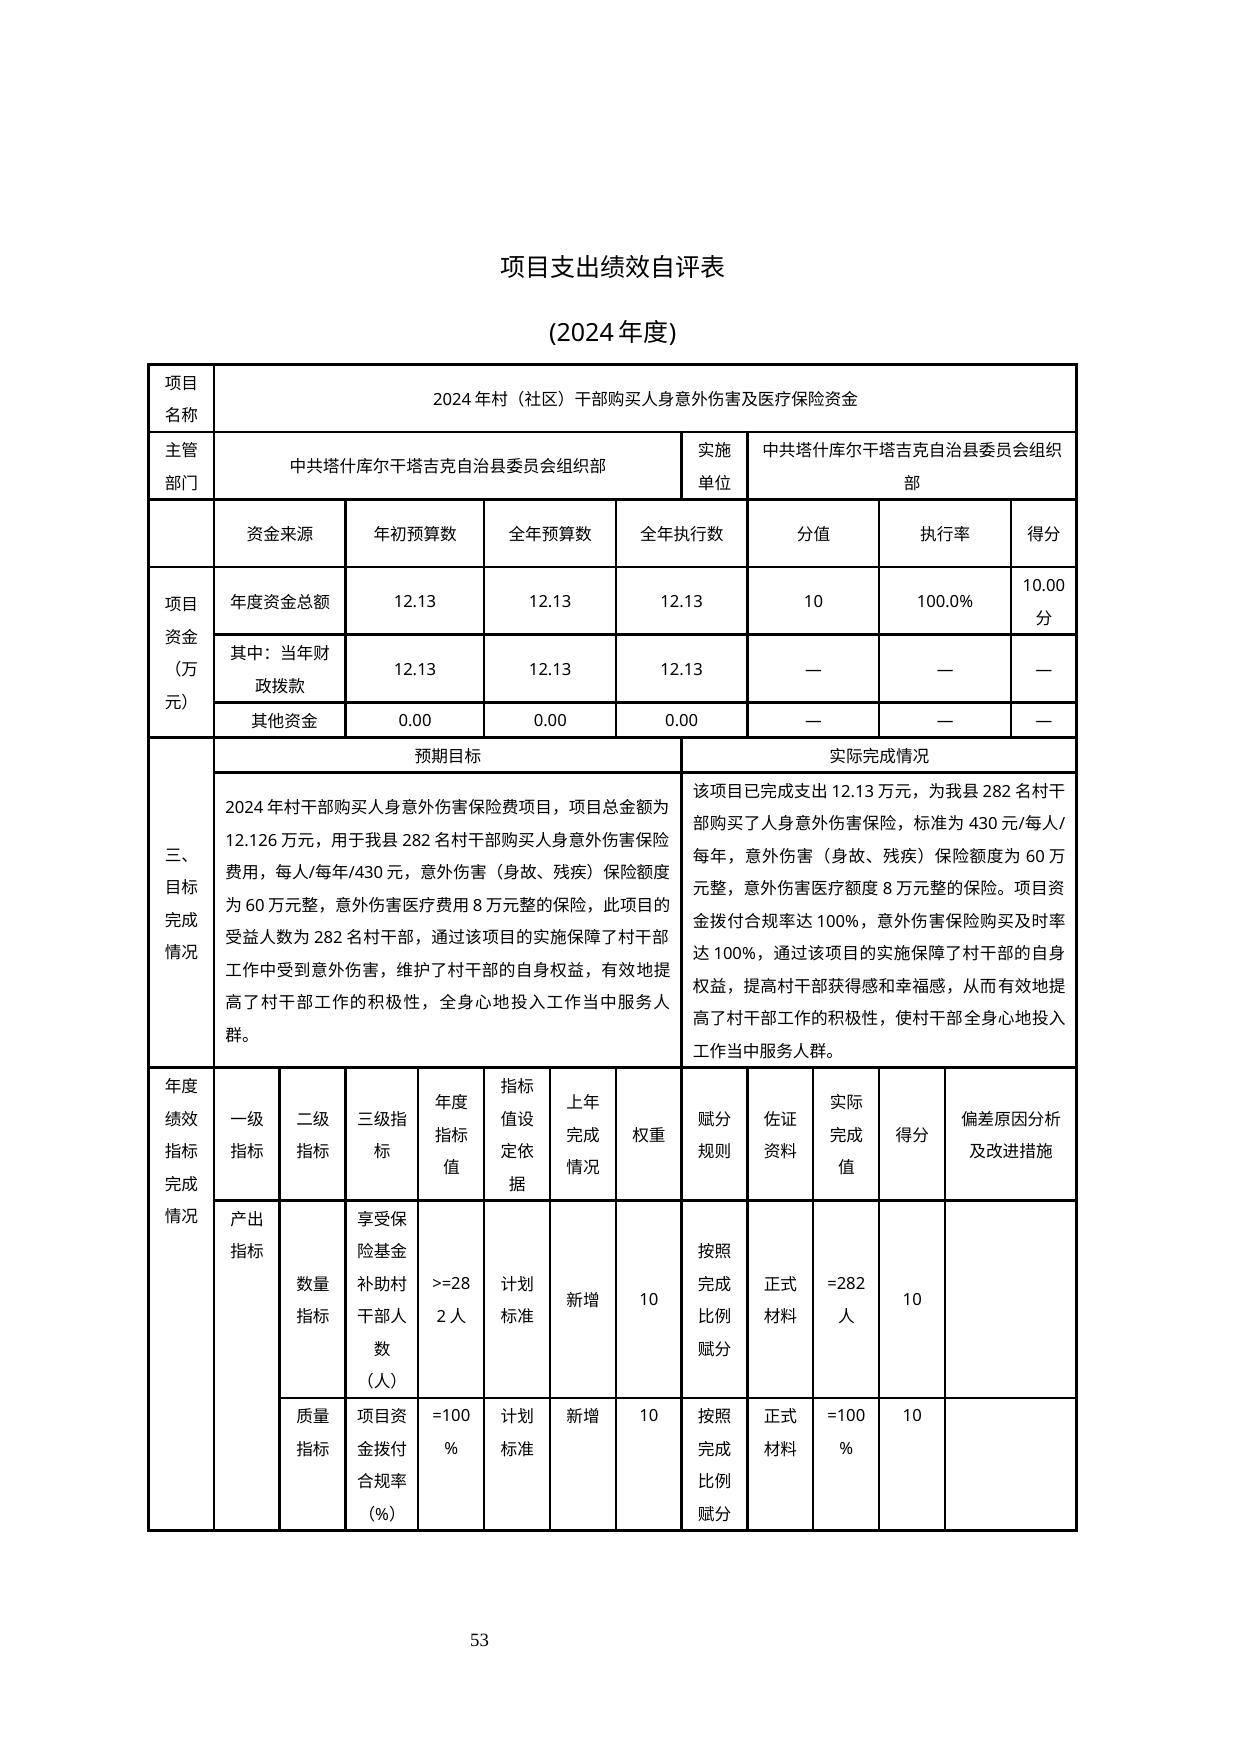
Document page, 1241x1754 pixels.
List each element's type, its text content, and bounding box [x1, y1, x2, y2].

table_cell 按照完成比例赋分 [683, 1399, 746, 1529]
table_cell 产出指标 [215, 1202, 278, 1529]
table_cell — [1012, 636, 1075, 701]
table_cell 12.13 [617, 636, 746, 701]
table_cell 偏差原因分析及改进措施 [946, 1069, 1075, 1199]
table_cell 2024年村（社区）干部购买人身意外伤害及医疗保险资金 [215, 366, 1075, 431]
table_cell 权重 [617, 1069, 680, 1199]
table_cell 实施单位 [683, 433, 746, 498]
table_cell 三、目标完成情况 [150, 739, 213, 1066]
table_cell 分值 [749, 501, 878, 566]
table_cell 年度指标值 [419, 1069, 483, 1199]
table_cell 项目名称 [150, 366, 213, 431]
table_cell 其他资金 [215, 704, 344, 736]
table_cell 上年完成情况 [551, 1069, 615, 1199]
table_cell 10 [749, 568, 878, 633]
table_cell 得分 [880, 1069, 944, 1199]
table_cell 12.13 [485, 568, 615, 633]
table_cell >=282人 [419, 1202, 483, 1396]
table_cell 年初预算数 [347, 501, 483, 566]
table_cell [946, 1202, 1075, 1396]
table_cell — [749, 636, 878, 701]
table_cell 12.13 [617, 568, 746, 633]
table_cell 计划标准 [485, 1399, 549, 1529]
table_cell — [880, 636, 1010, 701]
table_cell 一级指标 [215, 1069, 278, 1199]
table_cell 二级指标 [281, 1069, 344, 1199]
table_cell 10 [617, 1399, 680, 1529]
table_cell 赋分规则 [683, 1069, 746, 1199]
table_cell 全年预算数 [485, 501, 615, 566]
table_cell 中共塔什库尔干塔吉克自治县委员会组织部 [215, 433, 680, 498]
table_cell — [1012, 704, 1075, 736]
table_cell 12.13 [347, 568, 483, 633]
table_cell 三级指标 [347, 1069, 417, 1199]
table_cell =282人 [814, 1202, 878, 1396]
table_cell 项目资金 （万元） [150, 568, 213, 736]
table_cell 计划标准 [485, 1202, 549, 1396]
table_cell 执行率 [880, 501, 1010, 566]
table_cell 正式材料 [749, 1399, 812, 1529]
table_cell 该项目已完成支出12.13万元，为我县282名村干部购买了人身意外伤害保险，标准为430元/每人/每年，意外伤害（身故、残疾）保险额度为60万元整，意外伤害医疗额度8万元整的保险。项目资金拨付合规率达100%，意外伤害保险购买及时率达100%，通过该项目的实施保障了村干部的自身权益，提高村干部获得感和幸福感，从而有效地提高了村干部工作的积极性，使村干部全身心地投入工作当中服务人群。 [683, 774, 1075, 1066]
table_cell 年度绩效指标完成情况 [150, 1069, 213, 1529]
table_cell 10 [617, 1202, 680, 1396]
table_cell (2024年度) [148, 298, 1077, 363]
table_cell 100.0% [880, 568, 1010, 633]
table_cell 10.00分 [1012, 568, 1075, 633]
table_cell 实际完成情况 [683, 739, 1075, 771]
table_cell 新增 [551, 1399, 615, 1529]
table_cell 佐证资料 [749, 1069, 812, 1199]
table_cell 预期目标 [215, 739, 680, 771]
table_cell [946, 1399, 1075, 1529]
table_cell 2024年村干部购买人身意外伤害保险费项目，项目总金额为12.126万元，用于我县282名村干部购买人身意外伤害保险费用，每人/每年/430元，意外伤害（身故、残疾）保险额度为60万元整，意外伤害医疗费用8万元整的保险，此项目的受益人数为282名村干部，通过该项目的实施保障了村干部工作中受到意外伤害，维护了村干部的自身权益，有效地提高了村干部工作的积极性，全身心地投入工作当中服务人群。 [215, 774, 680, 1066]
table_cell 项目资金拨付合规率（%） [347, 1399, 417, 1529]
table_cell 12.13 [347, 636, 483, 701]
table_cell 质量指标 [281, 1399, 344, 1529]
table_cell 实际完成值 [814, 1069, 878, 1199]
table_cell — [749, 704, 878, 736]
table_cell — [880, 704, 1010, 736]
table_cell 10 [880, 1202, 944, 1396]
table_cell 其中：当年财政拨款 [215, 636, 344, 701]
table_cell 正式材料 [749, 1202, 812, 1396]
table_cell 新增 [551, 1202, 615, 1396]
table_cell 0.00 [485, 704, 615, 736]
table_cell 指标值设定依据 [485, 1069, 549, 1199]
table_cell 12.13 [485, 636, 615, 701]
table_cell =100% [814, 1399, 878, 1529]
table_cell =100% [419, 1399, 483, 1529]
table_cell 得分 [1012, 501, 1075, 566]
table_cell 中共塔什库尔干塔吉克自治县委员会组织部 [749, 433, 1075, 498]
table_cell 0.00 [617, 704, 746, 736]
table_cell 10 [880, 1399, 944, 1529]
table_cell 0.00 [347, 704, 483, 736]
table_header 项目支出绩效自评表 [148, 233, 1077, 298]
table_cell [150, 501, 213, 566]
table_cell 按照完成比例赋分 [683, 1202, 746, 1396]
table_cell 数量指标 [281, 1202, 344, 1396]
table_cell 资金来源 [215, 501, 344, 566]
table_cell 全年执行数 [617, 501, 746, 566]
table_cell 享受保险基金补助村干部人数（人） [347, 1202, 417, 1396]
table_cell 年度资金总额 [215, 568, 344, 633]
table_cell 主管部门 [150, 433, 213, 498]
